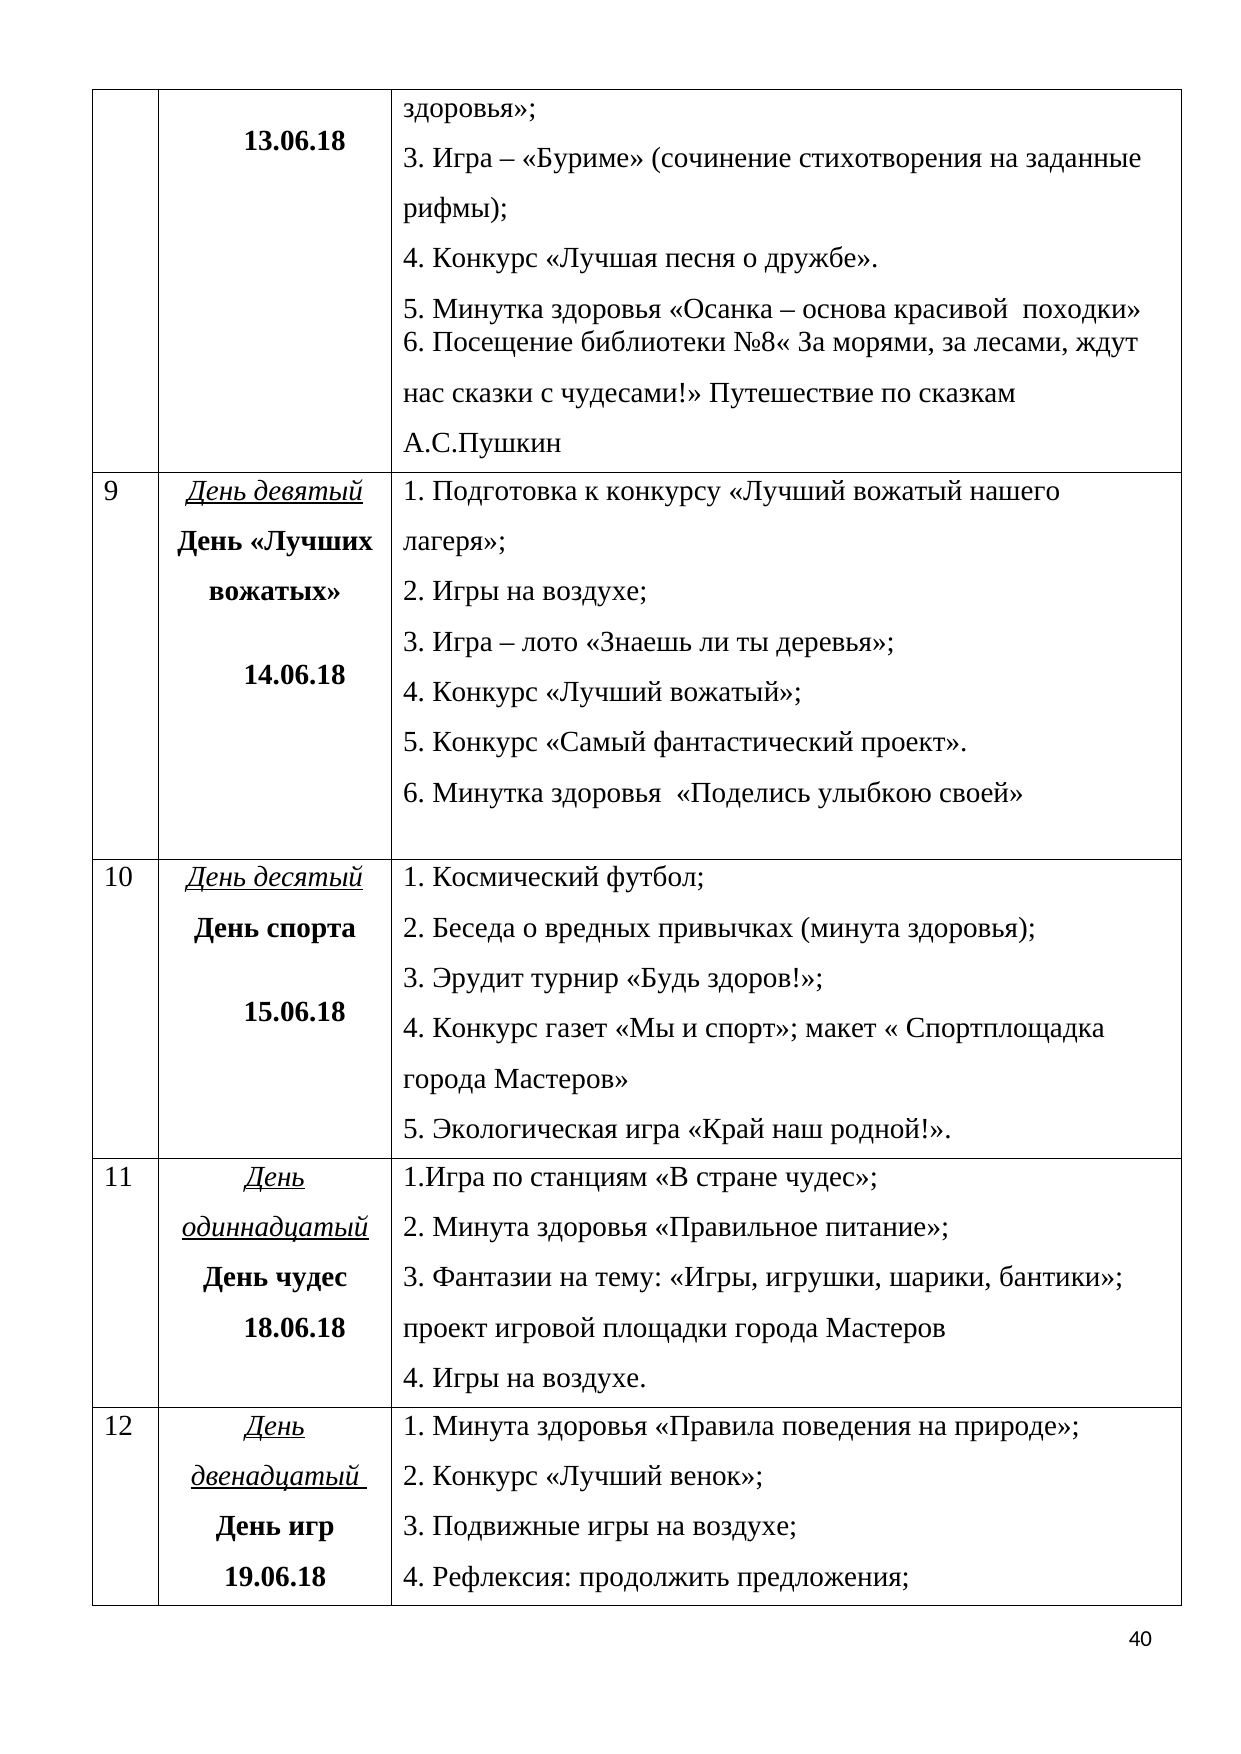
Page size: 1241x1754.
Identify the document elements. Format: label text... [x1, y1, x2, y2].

table_cell 9 [93, 473, 158, 858]
table_cell 1. Космический футбол; 2. Беседа о вредных привычках (минута здоровья); 3. Эрудит турнир «Будь здоров!»; 4. Конкурс газет «Мы и спорт»; макет « Спортплощадка города Мастеров» 5. Экологическая игра «Край наш родной!». [392, 860, 1181, 1158]
table_cell 1.Игра по станциям «В стране чудес»; 2. Минута здоровья «Правильное питание»; 3. Фантазии на тему: «Игры, игрушки, шарики, бантики»; проект игровой площадки города Мастеров 4. Игры на воздухе. [392, 1159, 1181, 1407]
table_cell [159, 90, 391, 472]
table_cell 8 [93, 90, 158, 472]
table_cell День одиннадцатый День чудес 18.06.18 [159, 1159, 391, 1407]
table_cell 1. Подготовка к конкурсу «Лучший вожатый нашего лагеря»; 2. Игры на воздухе; 3. Игра – лото «Знаешь ли ты деревья»; 4. Конкурс «Лучший вожатый»; 5. Конкурс «Самый фантастический проект». 6. Минутка здоровья «Поделись улыбкою своей» [392, 473, 1181, 858]
table_cell 10 [93, 860, 158, 1158]
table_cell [159, 1408, 391, 1605]
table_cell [392, 1408, 1181, 1605]
table_cell 11 [93, 1159, 158, 1407]
table_cell 12 [93, 1408, 158, 1605]
table_cell День девятый День «Лучших вожатых» 14.06.18 [159, 473, 391, 858]
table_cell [392, 90, 1181, 472]
table_cell День десятый День спорта 15.06.18 [159, 860, 391, 1158]
